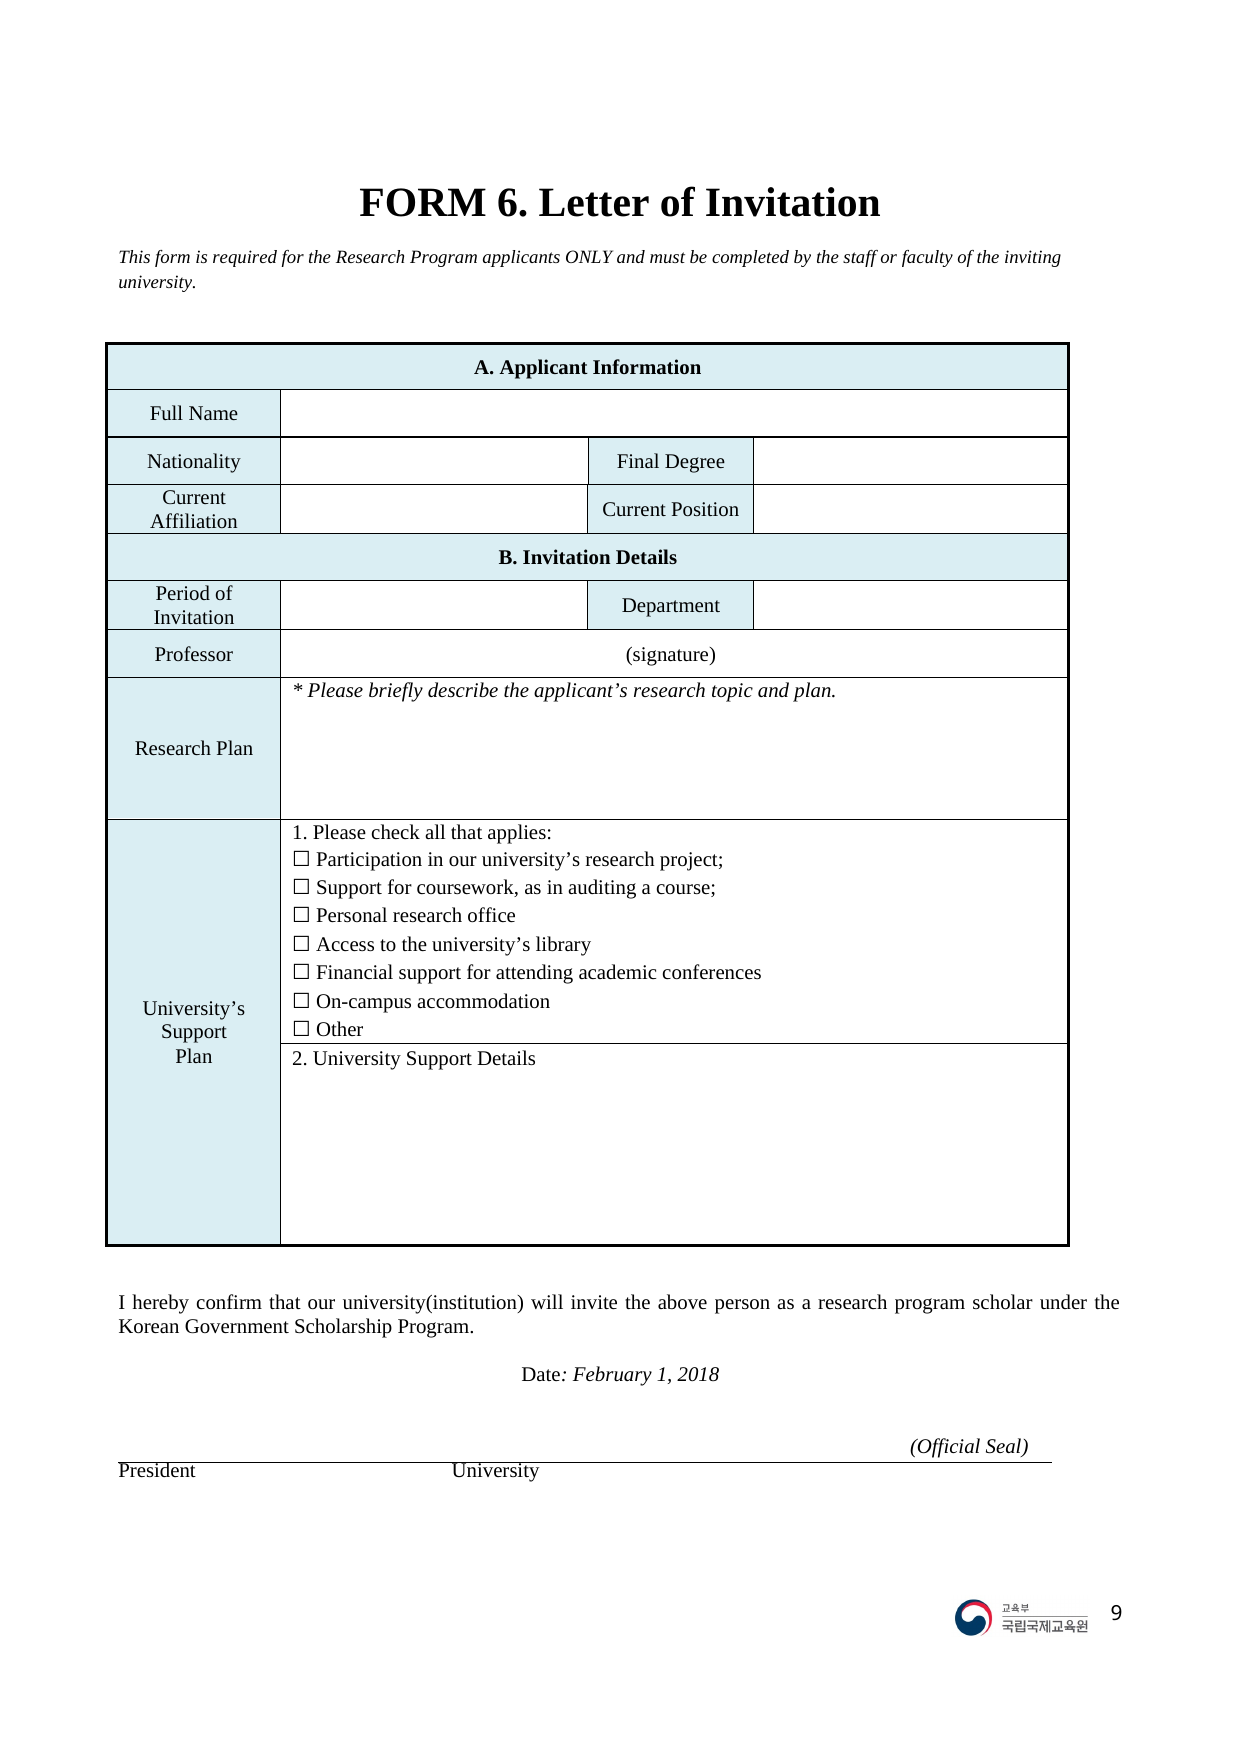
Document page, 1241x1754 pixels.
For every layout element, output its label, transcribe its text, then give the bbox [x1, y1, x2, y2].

picture [951, 1595, 1091, 1637]
table_cell Current Affiliation [108, 485, 280, 533]
table_cell Department [588, 581, 753, 629]
table_cell [754, 581, 1067, 629]
table_header A. Applicant Information [108, 345, 1067, 389]
table_cell [754, 630, 1067, 677]
table_cell Research Plan [108, 678, 280, 818]
table_cell [754, 485, 1067, 533]
table_cell Current Position [588, 485, 753, 533]
table_cell Period of Invitation [108, 581, 280, 629]
table_cell University’s Support Plan [108, 820, 280, 1244]
text (Official Seal) [133, 1434, 1122, 1458]
text This form is required for the Research Program applicants ONLY and must be completed by the staff or faculty of the inviting university. [118, 246, 1122, 292]
table_cell * Please briefly describe the applicant’s research topic and plan. [281, 678, 1067, 818]
table_cell (signature) [588, 630, 753, 677]
table_cell Professor [108, 630, 280, 677]
table_cell Full Name [108, 390, 280, 436]
table_cell Final Degree [589, 438, 753, 484]
table_cell [754, 438, 1067, 484]
table_cell [281, 390, 1067, 436]
text Date: February 1, 2018 [118, 1362, 1122, 1386]
table_cell 1. Please check all that applies: Participation in our university’s research project; Support for coursework, as in auditing a course; Personal research office Access to the university’s library Financial support for attending academic conferences On-campus accommodation Other [281, 820, 1067, 1043]
text FORM 6. Letter of Invitation [118, 177, 1122, 225]
table_cell 2. University Support Details [281, 1044, 1067, 1244]
table_cell [281, 485, 587, 533]
text President University [118, 1458, 1122, 1482]
text I hereby confirm that our university(institution) will invite the above person as a research program scholar under the Korean Government Scholarship Program. [118, 1290, 1122, 1338]
table_cell Nationality [108, 438, 280, 484]
table_cell [281, 438, 588, 484]
table_cell B. Invitation Details [108, 534, 1067, 580]
table_cell [281, 630, 588, 677]
table_cell [281, 581, 587, 629]
